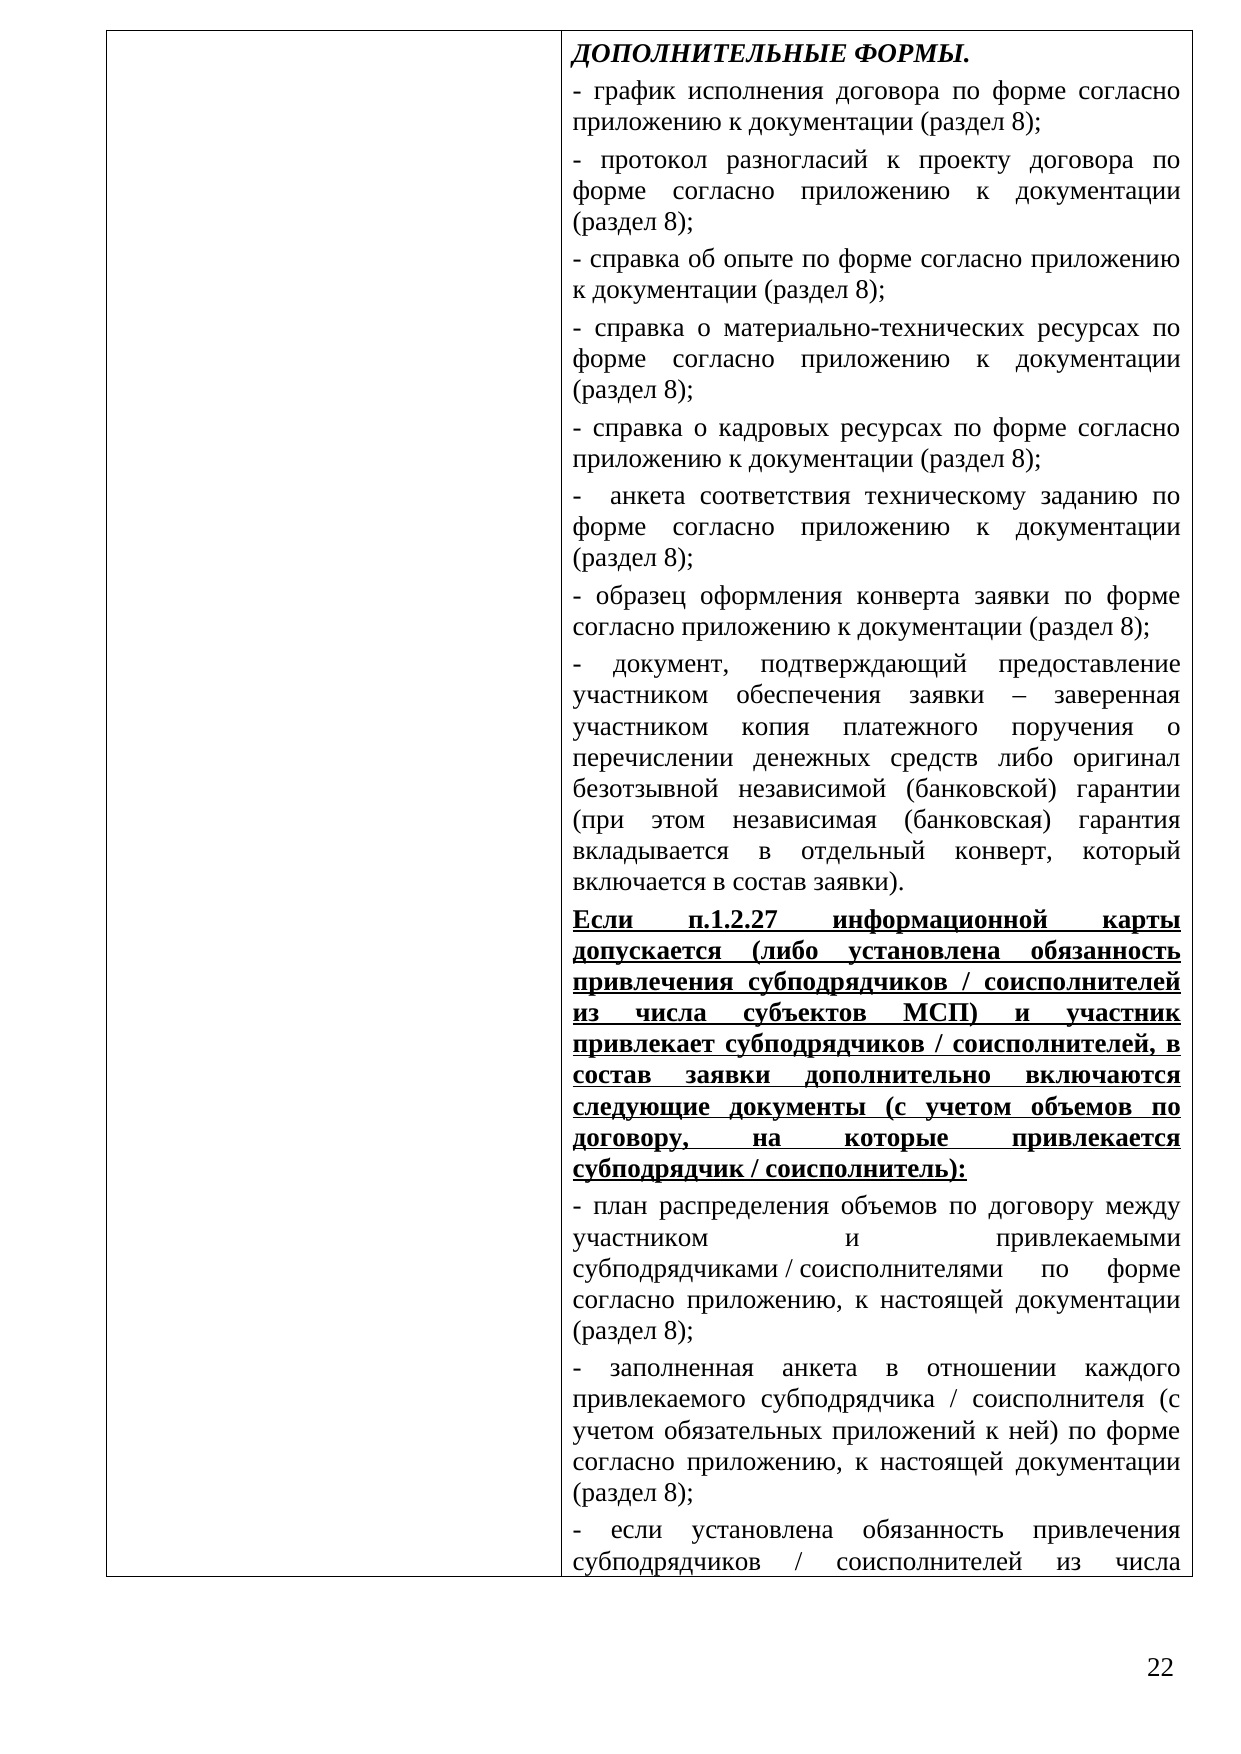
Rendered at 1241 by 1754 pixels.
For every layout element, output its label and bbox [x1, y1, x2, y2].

table_cell [562, 31, 1192, 1576]
table_cell [107, 31, 561, 1576]
